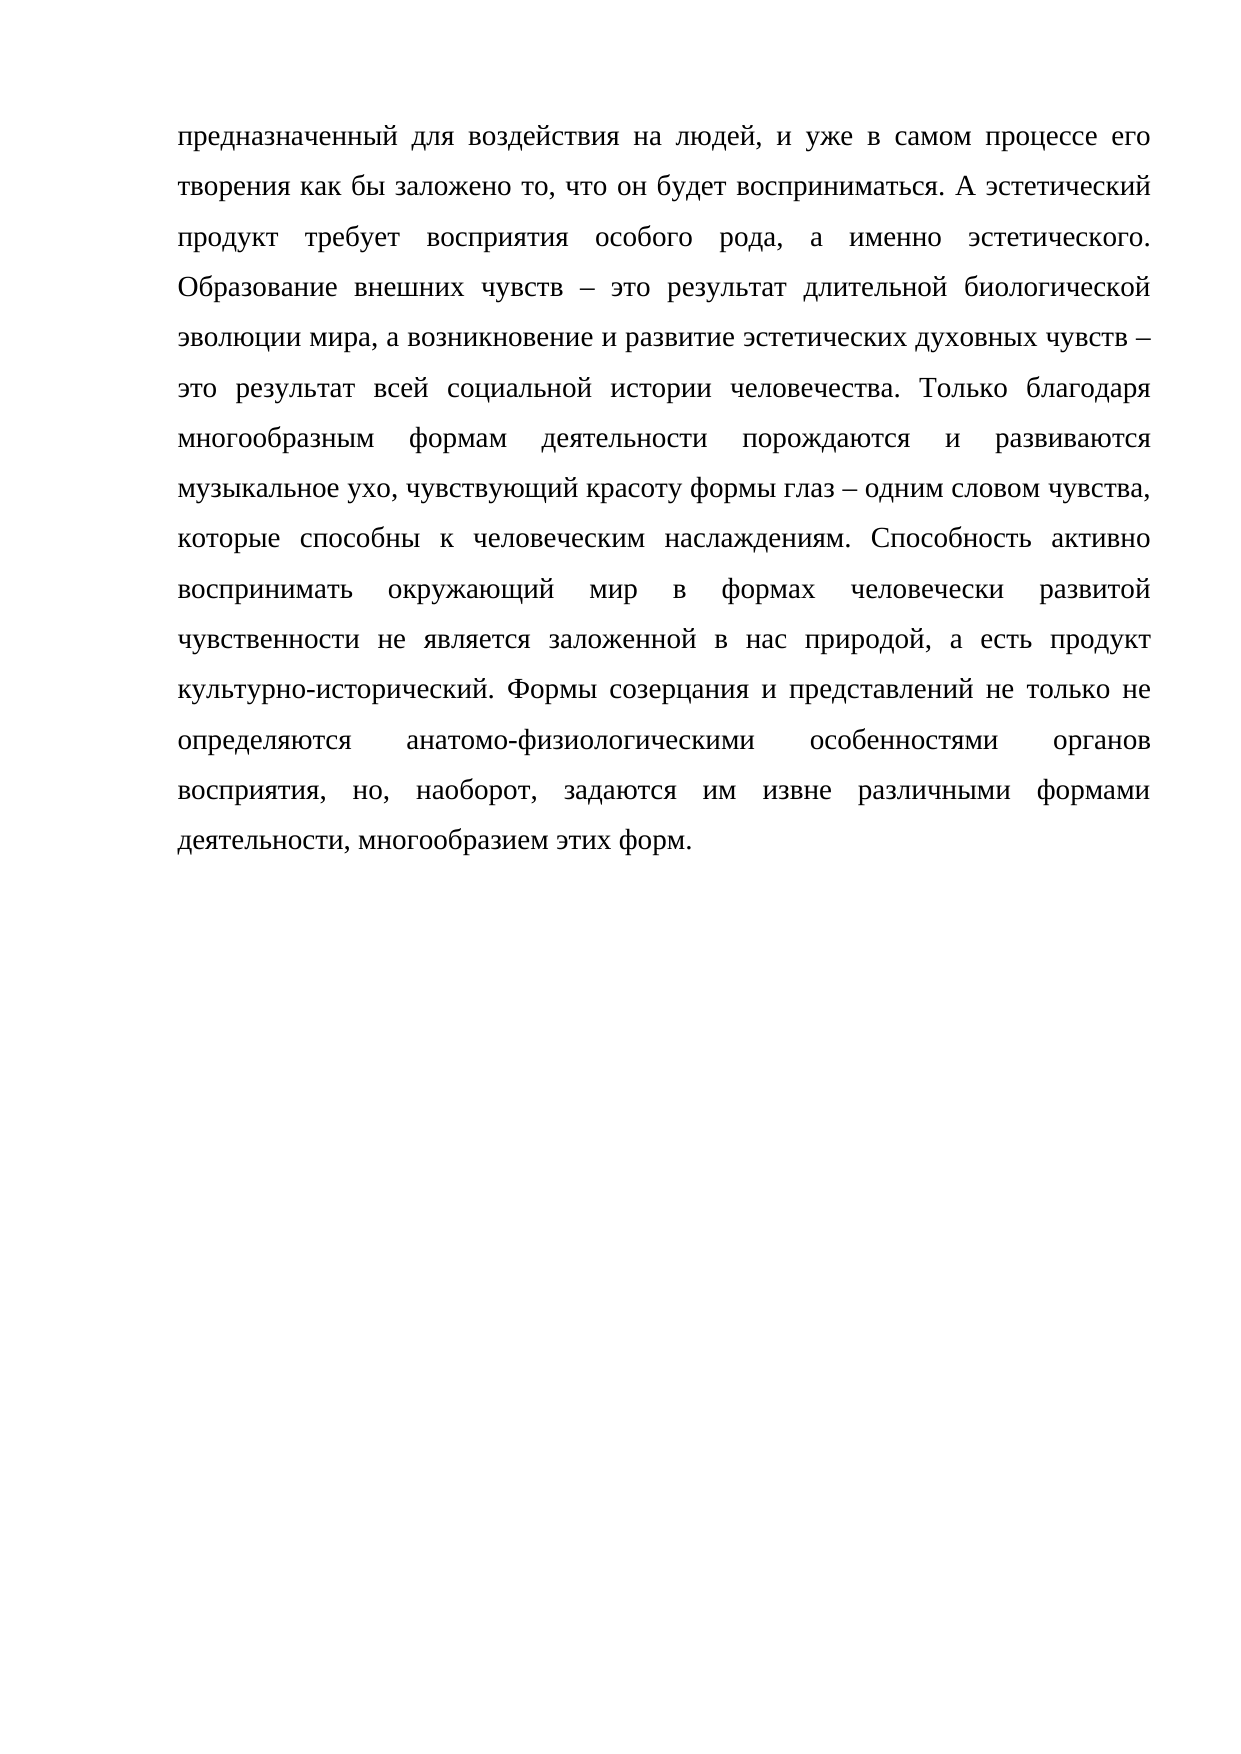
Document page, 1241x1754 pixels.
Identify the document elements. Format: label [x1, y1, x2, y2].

text [177, 118, 1152, 856]
